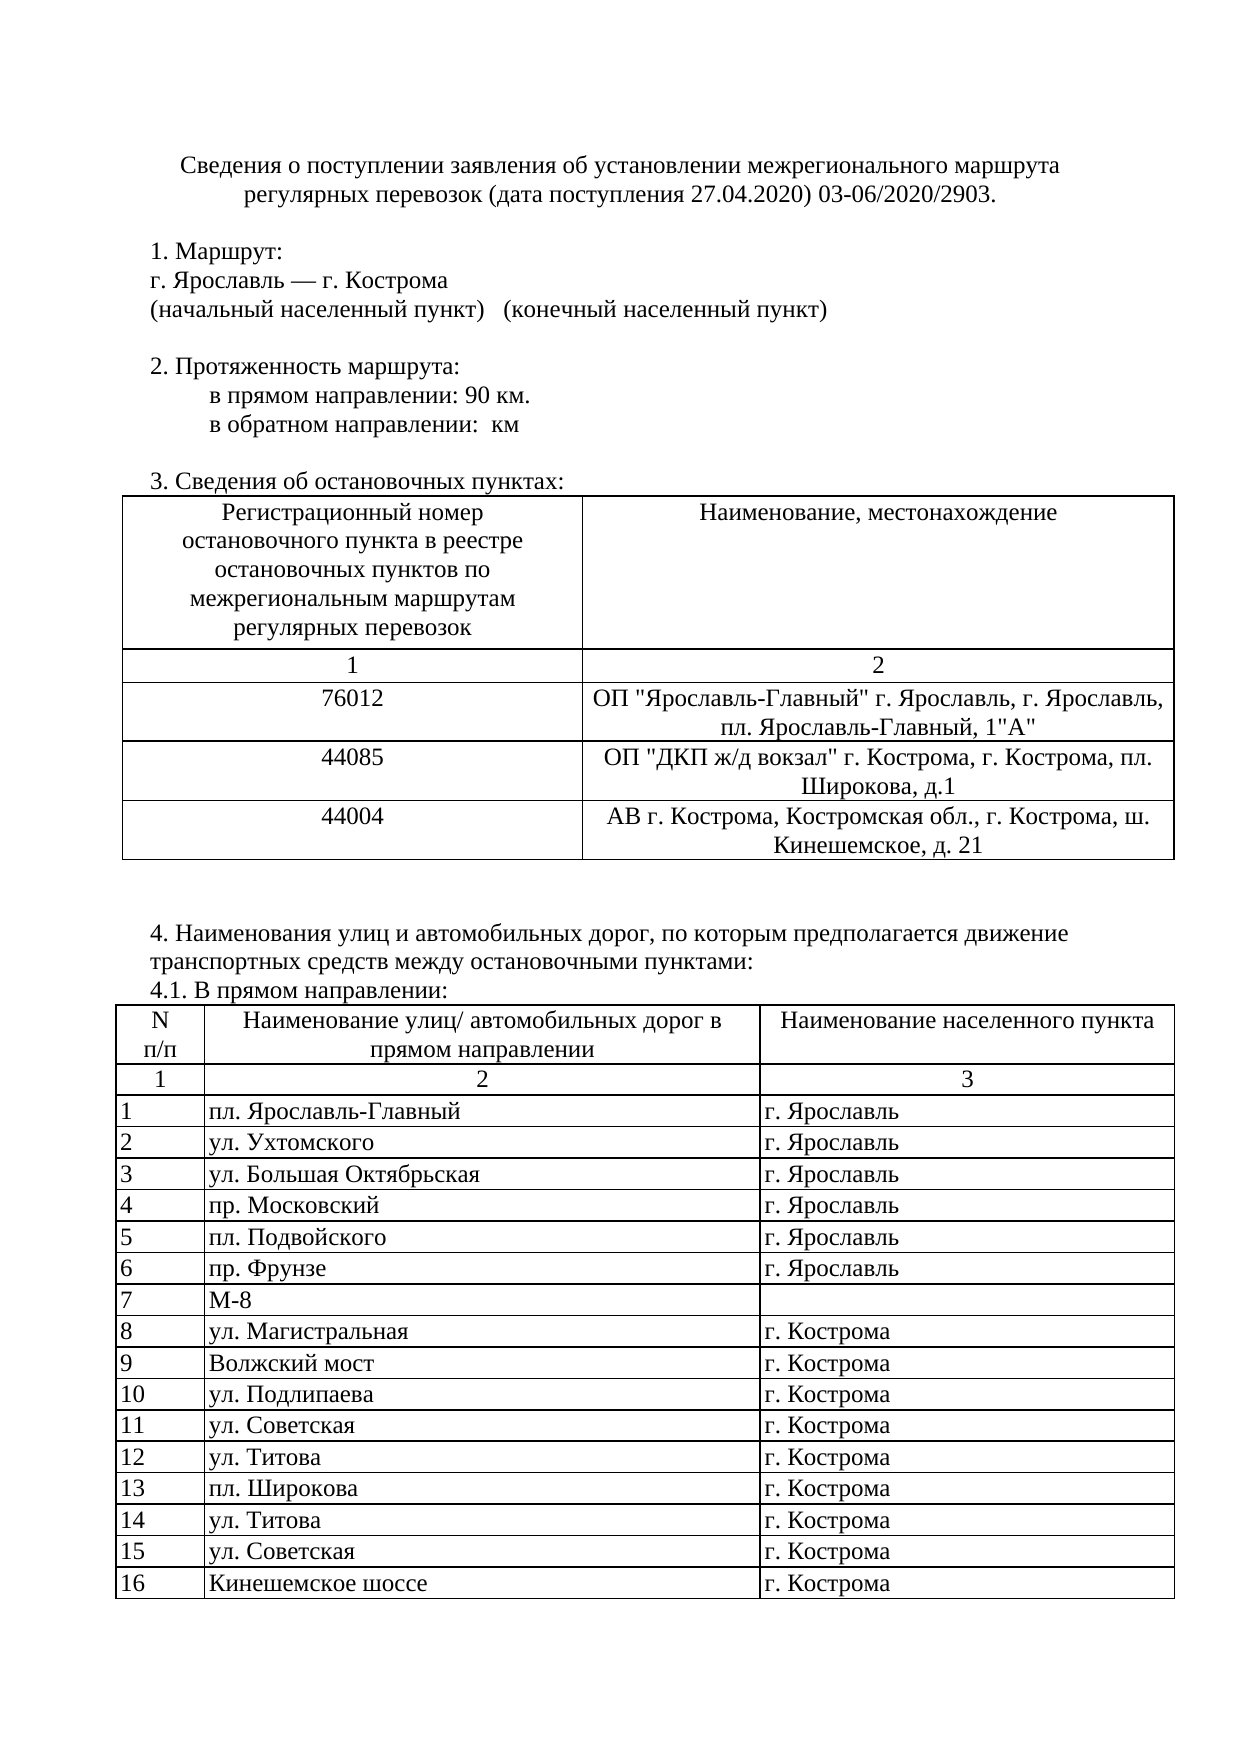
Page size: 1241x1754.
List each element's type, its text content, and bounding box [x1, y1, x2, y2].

table_header Наименование улиц/ автомобильных дорог в прямом направлении [205, 1006, 759, 1063]
table_cell 3 [761, 1065, 1174, 1094]
text 2. Протяженность маршрута: [150, 351, 1090, 380]
table_cell Кинешемское шоссе [205, 1568, 759, 1598]
table_cell г. Кострома [761, 1348, 1174, 1377]
table_cell 1 [117, 1096, 204, 1126]
table_cell г. Кострома [761, 1442, 1174, 1472]
table_cell пр. Фрунзе [205, 1253, 759, 1283]
table_cell г. Ярославль [761, 1127, 1174, 1157]
table_cell М-8 [205, 1285, 759, 1314]
table_cell Волжский мост [205, 1348, 759, 1377]
table_cell [761, 1285, 1174, 1314]
table_cell 2 [205, 1065, 759, 1094]
table_header Регистрационный номер остановочного пункта в реестре остановочных пунктов по межрегиональным маршрутам регулярных перевозок [123, 497, 582, 648]
table_cell 13 [117, 1473, 204, 1503]
table_cell ул. Магистральная [205, 1316, 759, 1346]
table_cell 1 [117, 1065, 204, 1094]
table_cell 16 [117, 1568, 204, 1598]
table_cell г. Кострома [761, 1411, 1174, 1440]
table_header N п/п [117, 1006, 204, 1063]
table_cell ОП "Ярославль-Главный" г. Ярославль, г. Ярославль, пл. Ярославль-Главный, 1"А" [583, 683, 1173, 740]
table_cell ОП "ДКП ж/д вокзал" г. Кострома, г. Кострома, пл. Широкова, д.1 [583, 742, 1173, 799]
table_cell 6 [117, 1253, 204, 1283]
table_cell пр. Московский [205, 1190, 759, 1220]
table_header Наименование, местонахождение [583, 497, 1173, 648]
text 4. Наименования улиц и автомобильных дорог, по которым предполагается движение транспортных средств между остановочными пунктами: [150, 918, 1090, 975]
table_cell 44004 [123, 801, 582, 858]
table_cell г. Кострома [761, 1473, 1174, 1503]
table_cell пл. Ярославль-Главный [205, 1096, 759, 1126]
text 1. Маршрут: [150, 236, 1090, 265]
table_cell г. Кострома [761, 1316, 1174, 1346]
table_cell АВ г. Кострома, Костромская обл., г. Кострома, ш. Кинешемское, д. 21 [583, 801, 1173, 858]
table_cell 7 [117, 1285, 204, 1314]
table_cell 5 [117, 1222, 204, 1252]
table_cell 4 [117, 1190, 204, 1220]
table_cell ул. Титова [205, 1505, 759, 1535]
table_cell ул. Ухтомского [205, 1127, 759, 1157]
text г. Ярославль — г. Кострома [150, 265, 1090, 294]
table_cell ул. Титова [205, 1442, 759, 1472]
table_cell г. Кострома [761, 1536, 1174, 1566]
table_cell пл. Подвойского [205, 1222, 759, 1252]
table_cell 10 [117, 1379, 204, 1409]
table_cell 2 [117, 1127, 204, 1157]
table_cell 9 [117, 1348, 204, 1377]
table_cell 15 [117, 1536, 204, 1566]
table_cell 3 [117, 1159, 204, 1189]
text 3. Сведения об остановочных пунктах: [150, 466, 1090, 495]
table_cell 8 [117, 1316, 204, 1346]
table_header Наименование населенного пункта [761, 1006, 1174, 1063]
table_cell ул. Большая Октябрьская [205, 1159, 759, 1189]
table_cell 44085 [123, 742, 582, 799]
table_cell 1 [123, 650, 582, 681]
table_cell г. Ярославль [761, 1253, 1174, 1283]
text 4.1. В прямом направлении: [150, 975, 1090, 1004]
table_cell г. Ярославль [761, 1222, 1174, 1252]
table_cell 76012 [123, 683, 582, 740]
table_cell 12 [117, 1442, 204, 1472]
table_cell г. Ярославль [761, 1159, 1174, 1189]
text (начальный населенный пункт) (конечный населенный пункт) [150, 294, 1090, 322]
table_cell ул. Советская [205, 1536, 759, 1566]
table_cell г. Кострома [761, 1505, 1174, 1535]
table_cell 2 [583, 650, 1173, 681]
table_cell г. Ярославль [761, 1190, 1174, 1220]
text в обратном направлении: км [150, 409, 1090, 437]
table_cell ул. Подлипаева [205, 1379, 759, 1409]
table_cell г. Кострома [761, 1379, 1174, 1409]
table_cell 14 [117, 1505, 204, 1535]
table_cell 11 [117, 1411, 204, 1440]
text Сведения о поступлении заявления об установлении межрегионального маршрута регулярных перевозок (дата поступления 27.04.2020) 03-06/2020/2903. [150, 150, 1090, 207]
text в прямом направлении: 90 км. [150, 380, 1090, 409]
table_cell г. Ярославль [761, 1096, 1174, 1126]
table_cell ул. Советская [205, 1411, 759, 1440]
table_cell пл. Широкова [205, 1473, 759, 1503]
table_cell г. Кострома [761, 1568, 1174, 1598]
